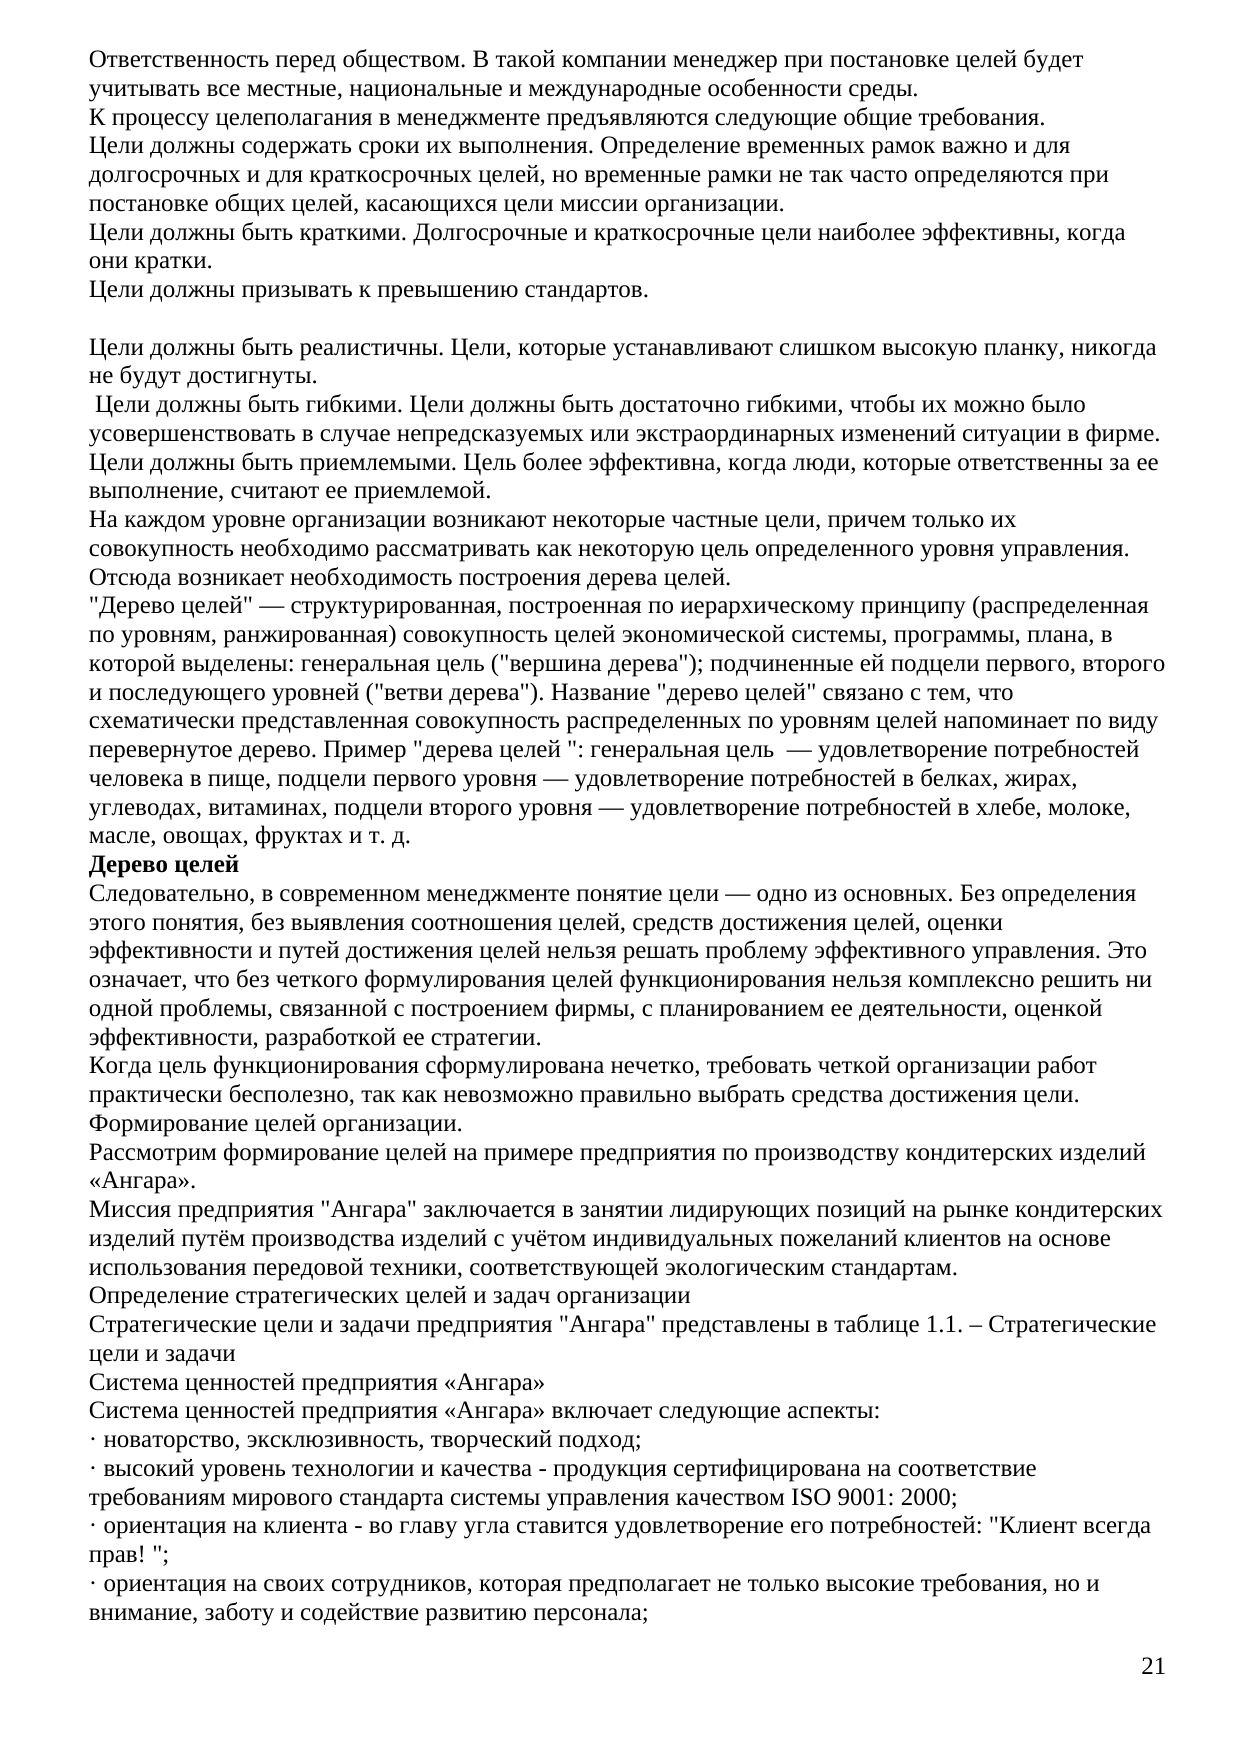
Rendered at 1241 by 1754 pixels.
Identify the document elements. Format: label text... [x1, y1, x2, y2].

text · высокий уровень технологии и качества - продукция сертифицирована на соответствие требованиям мирового стандарта системы управления качеством ISO 9001: 2000; [89, 1453, 1166, 1511]
text На каждом уровне организации возникают некоторые частные цели, причем только их совокупность необходимо рассматривать как некоторую цель определенного уровня управления. Отсюда возникает необходимость построения дерева целей. [89, 504, 1166, 591]
text Дерево целей [89, 849, 1166, 878]
text К процессу целеполагания в менеджменте предъявляются следующие общие требования. [89, 102, 1166, 131]
text Миссия предприятия "Ангара" заключается в занятии лидирующих позиций на рынке кондитерских изделий путём производства изделий с учётом индивидуальных пожеланий клиентов на основе использования передовой техники, соответствующей экологическим стандартам. [89, 1194, 1166, 1281]
text Формирование целей организации. [89, 1108, 1166, 1137]
text Когда цель функционирования сформулирована нечетко, требовать четкой организации работ практически бесполезно, так как невозможно правильно выбрать средства достижения цели. [89, 1051, 1166, 1108]
text Цели должны призывать к превышению стандартов. [89, 274, 1166, 303]
text Следовательно, в современном менеджменте понятие цели — одно из основных. Без определения этого понятия, без выявления соотношения целей, средств достижения целей, оценки эффективности и путей достижения целей нельзя решать проблему эффективного управления. Это означает, что без четкого формулирования целей функционирования нельзя комплексно решить ни одной проблемы, связанной с построением фирмы, с планированием ее деятельности, оценкой эффективности, разработкой ее стратегии. [89, 878, 1166, 1051]
text Система ценностей предприятия «Ангара» [89, 1367, 1166, 1396]
text Рассмотрим формирование целей на примере предприятия по производству кондитерских изделий «Ангара». [89, 1137, 1166, 1194]
text Стратегические цели и задачи предприятия "Ангара" представлены в таблице 1.1. – Стратегические цели и задачи [89, 1309, 1166, 1367]
text · ориентация на клиента - во главу угла ставится удовлетворение его потребностей: "Клиент всегда прав! "; [89, 1511, 1166, 1568]
text Ответственность перед обществом. В такой компании менеджер при постановке целей будет учитывать все местные, национальные и международные особенности среды. [89, 44, 1166, 102]
text Цели должны быть краткими. Долгосрочные и краткосрочные цели наиболее эффективны, когда они кратки. [89, 217, 1166, 274]
text Система ценностей предприятия «Ангара» включает следующие аспекты: [89, 1396, 1166, 1424]
text "Дерево целей" — структурированная, построенная по иерархическому принципу (распределенная по уровням, ранжированная) совокупность целей экономической системы, программы, плана, в которой выделены: генеральная цель ("вершина дерева"); подчиненные ей подцели первого, второго и последующего уровней ("ветви дерева"). Название "дерево целей" связано с тем, что схематически представленная совокупность распределенных по уровням целей напоминает по виду перевернутое дерево. Пример "дерева целей ": генеральная цель — удовлетворение потребностей человека в пище, подцели первого уровня — удовлетворение потребностей в белках, жирах, углеводах, витаминах, подцели второго уровня — удовлетворение потребностей в хлебе, молоке, масле, овощах, фруктах и т. д. [89, 591, 1166, 849]
text · ориентация на своих сотрудников, которая предполагает не только высокие требования, но и внимание, заботу и содействие развитию персонала; [89, 1568, 1166, 1626]
text Определение стратегических целей и задач организации [89, 1281, 1166, 1309]
text Цели должны быть реалистичны. Цели, которые устанавливают слишком высокую планку, никогда не будут достигнуты. [89, 332, 1166, 389]
text Цели должны содержать сроки их выполнения. Определение временных рамок важно и для долгосрочных и для краткосрочных целей, но временные рамки не так часто определяются при постановке общих целей, касающихся цели миссии организации. [89, 131, 1166, 217]
text Цели должны быть гибкими. Цели должны быть достаточно гибкими, чтобы их можно было усовершенствовать в случае непредсказуемых или экстраординарных изменений ситуации в фирме. [89, 389, 1166, 447]
text Цели должны быть приемлемыми. Цель более эффективна, когда люди, которые ответственны за ее выполнение, считают ее приемлемой. [89, 447, 1166, 504]
text · новаторство, эксклюзивность, творческий подход; [89, 1424, 1166, 1453]
